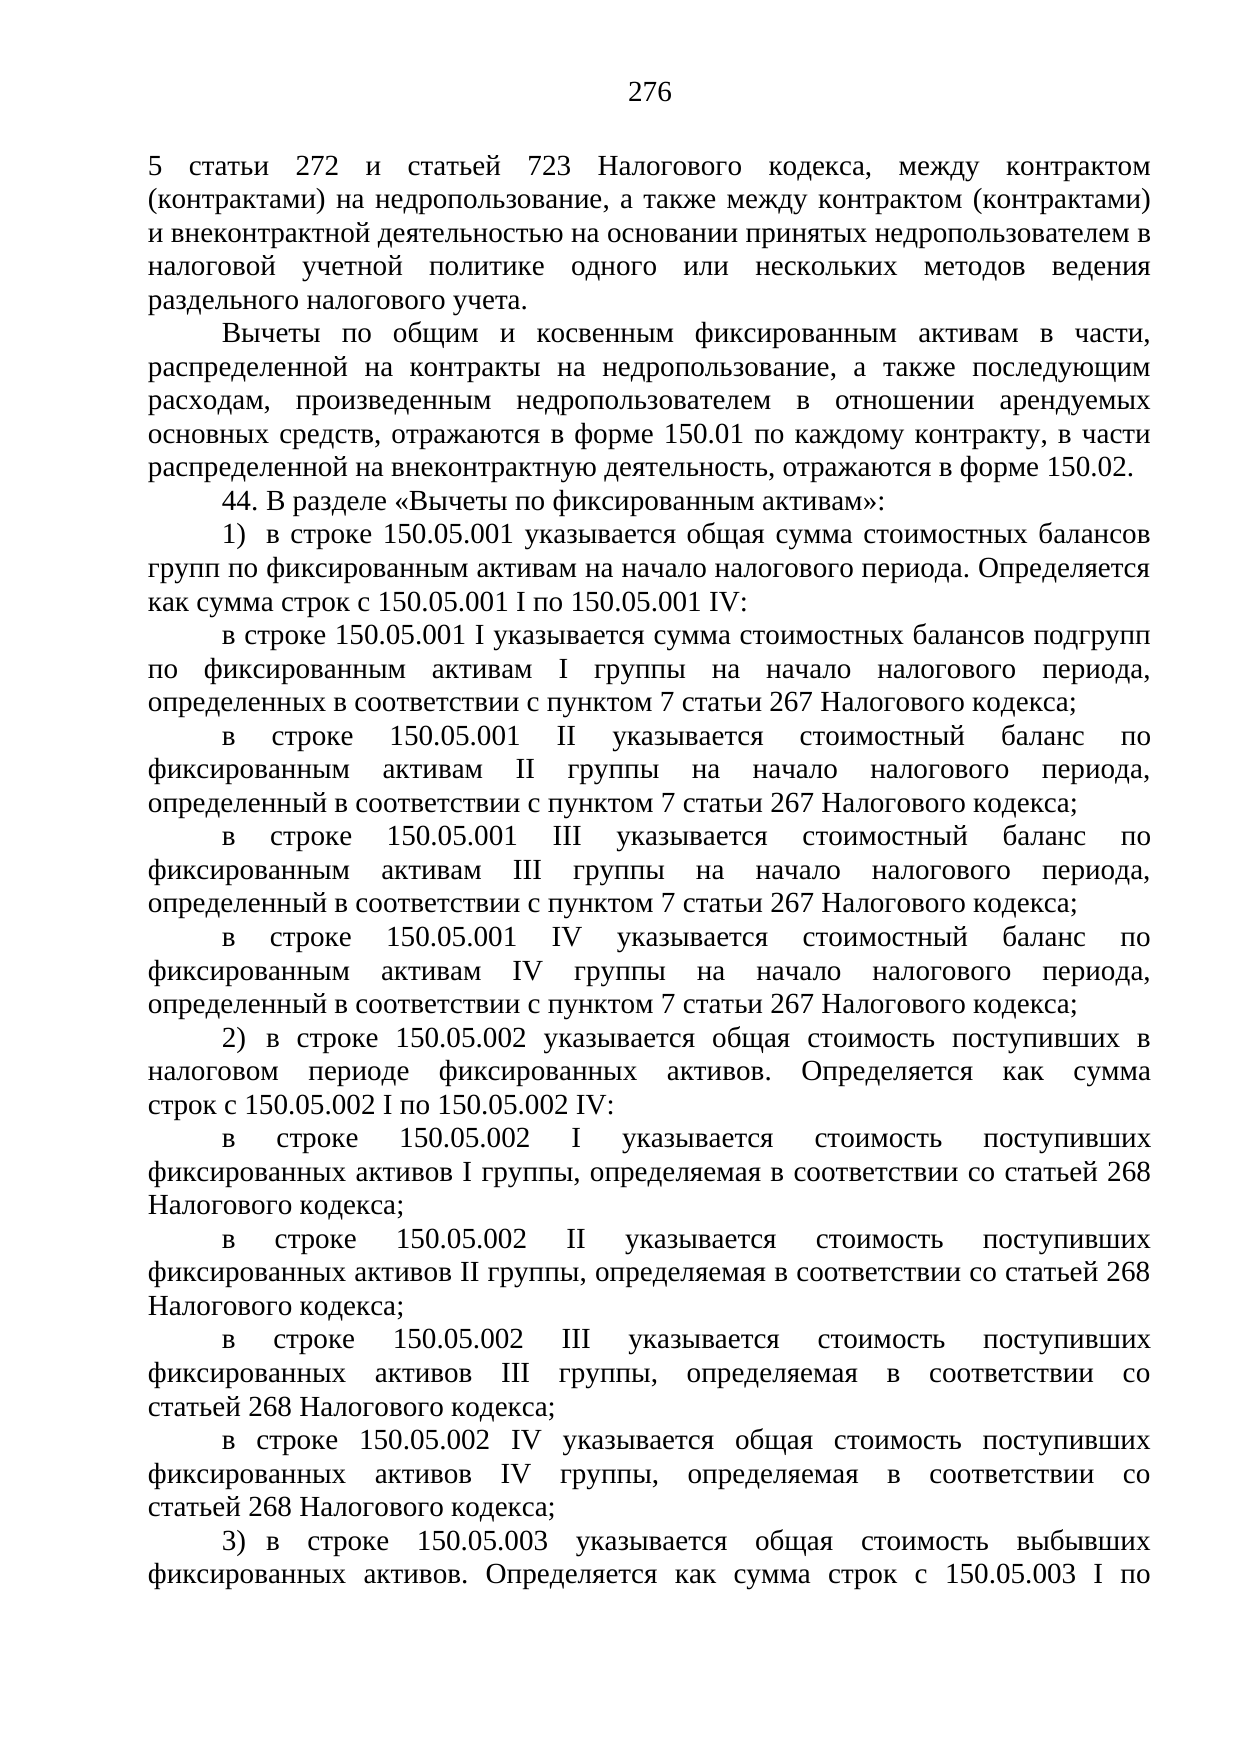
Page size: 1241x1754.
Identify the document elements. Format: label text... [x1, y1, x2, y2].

list в строке 150.05.002 указывается общая стоимость поступивших в налоговом периоде фиксированных активов. Определяется как сумма строк с 150.05.002 I по 150.05.002 IV: [148, 1020, 1152, 1120]
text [148, 148, 1152, 315]
text в строке 150.05.001 I указывается сумма стоимостных балансов подгрупп по фиксированным активам I группы на начало налогового периода, определенных в соответствии с пунктом 7 статьи 267 Налогового кодекса; [148, 617, 1152, 718]
text в строке 150.05.001 II указывается стоимостный баланс по фиксированным активам II группы на начало налогового периода, определенный в соответствии с пунктом 7 статьи 267 Налогового кодекса; [148, 718, 1152, 818]
text в строке 150.05.002 IV указывается общая стоимость поступивших фиксированных активов IV группы, определяемая в соответствии со статьей 268 Налогового кодекса; [148, 1422, 1152, 1523]
text в строке 150.05.002 I указывается стоимость поступивших фиксированных активов I группы, определяемая в соответствии со статьей 268 Налогового кодекса; [148, 1120, 1152, 1221]
text в строке 150.05.002 II указывается стоимость поступивших фиксированных активов II группы, определяемая в соответствии со статьей 268 Налогового кодекса; [148, 1221, 1152, 1322]
text в строке 150.05.002 III указывается стоимость поступивших фиксированных активов III группы, определяемая в соответствии со статьей 268 Налогового кодекса; [148, 1322, 1152, 1422]
list В разделе «Вычеты по фиксированным активам»: [148, 483, 1152, 517]
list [148, 1523, 1152, 1590]
text в строке 150.05.001 III указывается стоимостный баланс по фиксированным активам III группы на начало налогового периода, определенный в соответствии с пунктом 7 статьи 267 Налогового кодекса; [148, 818, 1152, 919]
text в строке 150.05.001 IV указывается стоимостный баланс по фиксированным активам IV группы на начало налогового периода, определенный в соответствии с пунктом 7 статьи 267 Налогового кодекса; [148, 919, 1152, 1020]
list в строке 150.05.001 указывается общая сумма стоимостных балансов групп по фиксированным активам на начало налогового периода. Определяется как сумма строк с 150.05.001 I по 150.05.001 IV: [148, 517, 1152, 617]
text Вычеты по общим и косвенным фиксированным активам в части, распределенной на контракты на недропользование, а также последующим расходам, произведенным недропользователем в отношении арендуемых основных средств, отражаются в форме 150.01 по каждому контракту, в части распределенной на внеконтрактную деятельность, отражаются в форме 150.02. [148, 315, 1152, 483]
